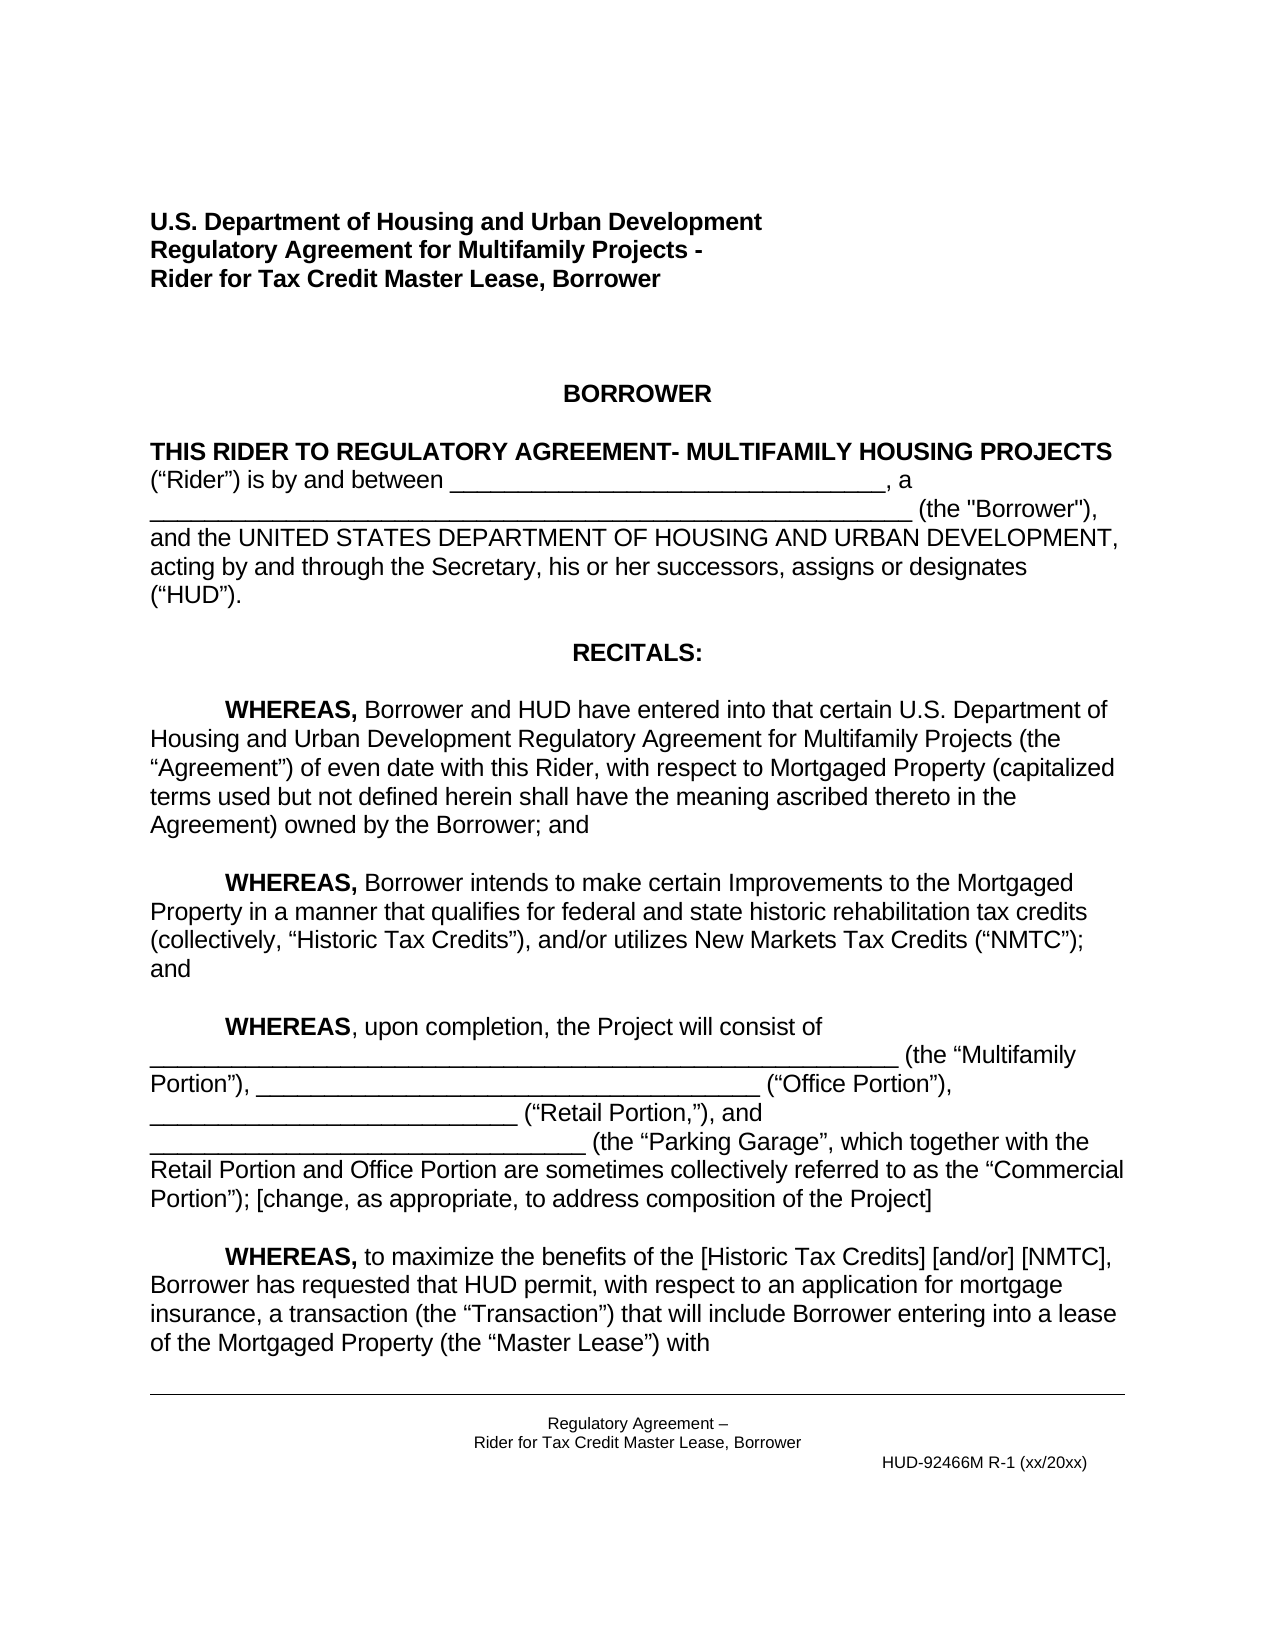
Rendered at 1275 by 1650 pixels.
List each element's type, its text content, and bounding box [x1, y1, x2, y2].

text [150, 1242, 1125, 1357]
title BORROWER [150, 379, 1125, 408]
text THIS RIDER TO REGULATORY AGREEMENT- MULTIFAMILY HOUSING PROJECTS (“Rider”) is by and between ________________________________, a ________________________________________________________ (the "Borrower"), and the UNITED STATES DEPARTMENT OF HOUSING AND URBAN DEVELOPMENT, acting by and through the Secretary, his or her successors, assigns or designates (“HUD”). [150, 437, 1125, 609]
title Regulatory Agreement for Multifamily Projects - [150, 235, 1125, 264]
title U.S. Department of Housing and Urban Development [150, 207, 1125, 235]
title Rider for Tax Credit Master Lease, Borrower [150, 264, 1125, 293]
text WHEREAS, Borrower intends to make certain Improvements to the Mortgaged Property in a manner that qualifies for federal and state historic rehabilitation tax credits (collectively, “Historic Tax Credits”), and/or utilizes New Markets Tax Credits (“NMTC”); and [150, 868, 1125, 983]
text WHEREAS, upon completion, the Project will consist of _______________________________________________________ (the “Multifamily Portion”), _____________________________________ (“Office Portion”), ___________________________ (“Retail Portion,”), and ________________________________ (the “Parking Garage”, which together with the Retail Portion and Office Portion are sometimes collectively referred to as the “Commercial Portion”); [change, as appropriate, to address composition of the Project] [150, 1012, 1125, 1213]
text RECITALS: [150, 638, 1125, 667]
text WHEREAS, Borrower and HUD have entered into that certain U.S. Department of Housing and Urban Development Regulatory Agreement for Multifamily Projects (the “Agreement”) of even date with this Rider, with respect to Mortgaged Property (capitalized terms used but not defined herein shall have the meaning ascribed thereto in the Agreement) owned by the Borrower; and [150, 695, 1125, 839]
